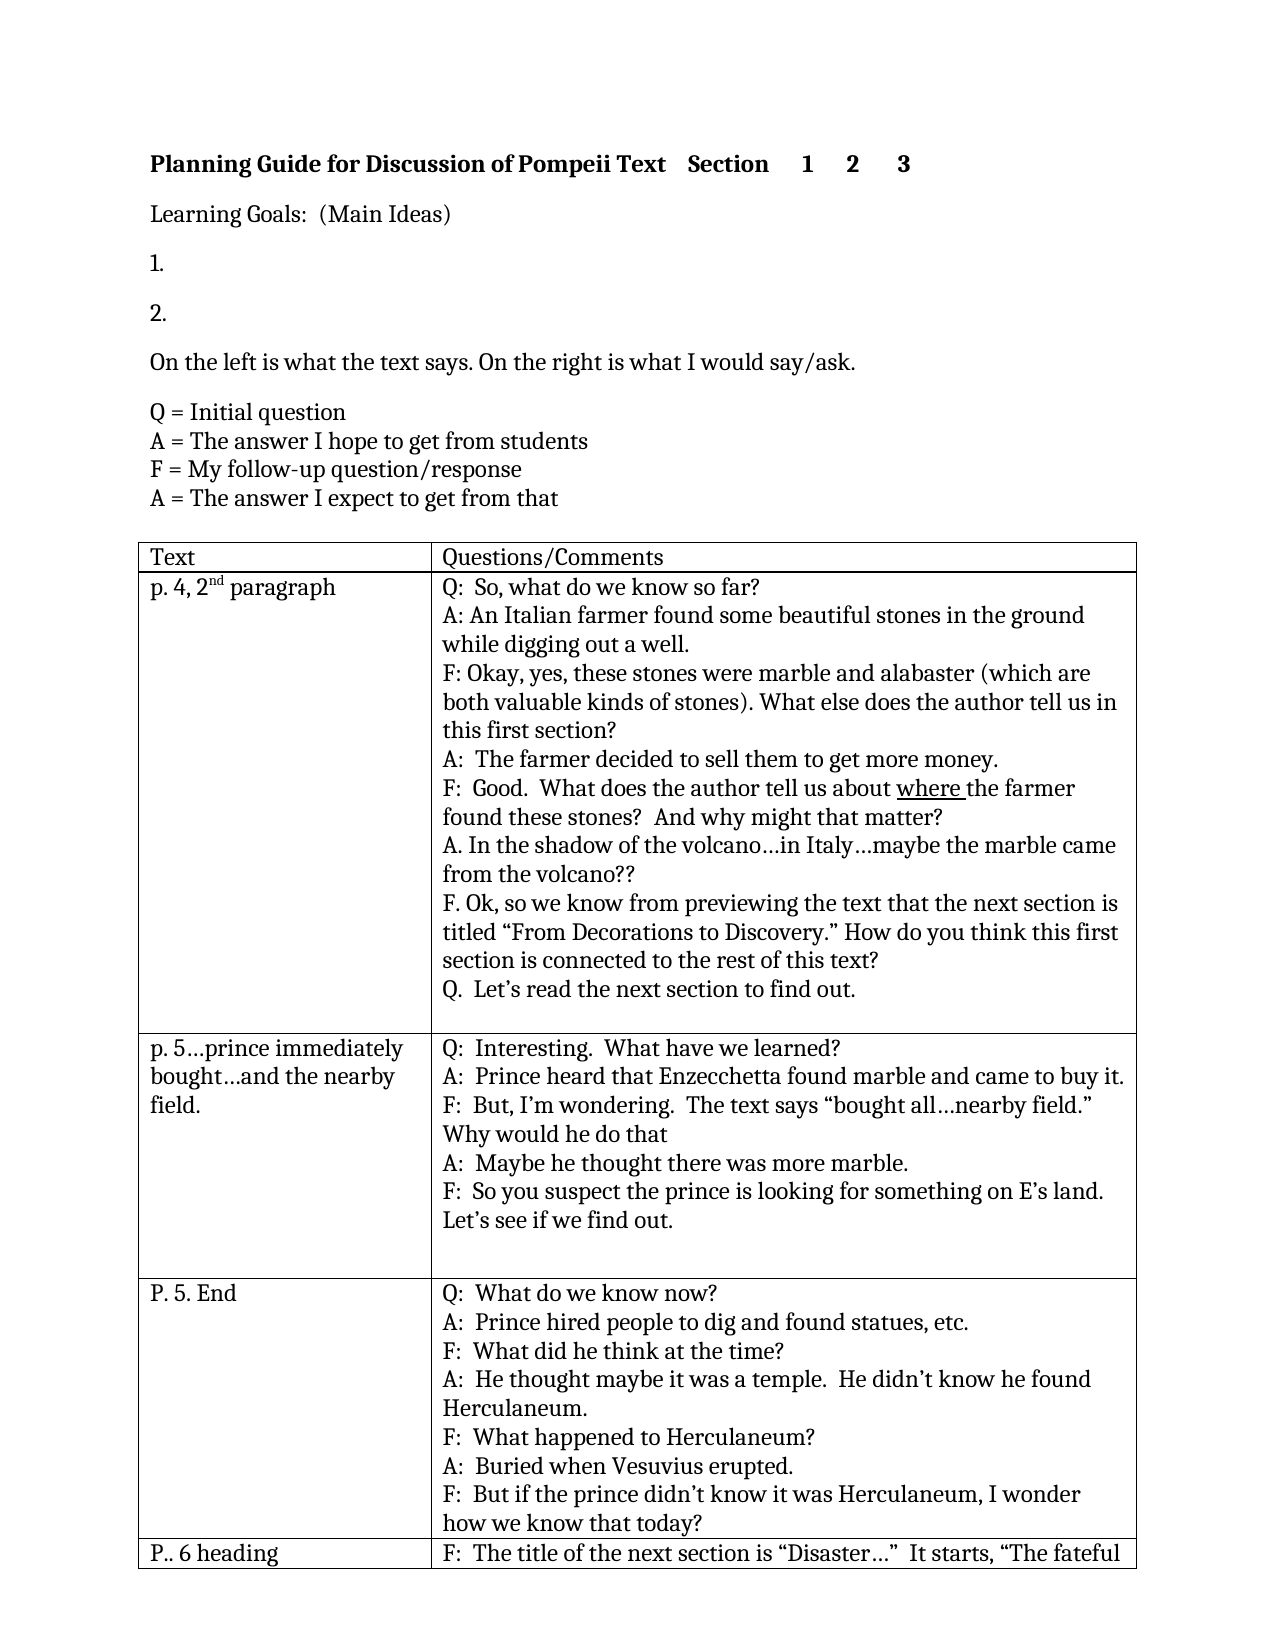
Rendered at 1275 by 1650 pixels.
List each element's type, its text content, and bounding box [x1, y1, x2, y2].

table_cell P.. 6 heading [139, 1539, 431, 1568]
text A = The answer I hope to get from students [150, 427, 1125, 455]
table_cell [432, 1539, 1136, 1568]
text On the left is what the text says. On the right is what I would say/ask. [150, 348, 1125, 377]
text 1. [150, 249, 1125, 278]
text Learning Goals: (Main Ideas) [150, 199, 1125, 228]
text F = My follow-up question/response [150, 455, 1125, 484]
table_cell Q: Interesting. What have we learned? A: Prince heard that Enzecchetta found marble and came to buy it. F: But, I’m wondering. The text says “bought all…nearby field.” Why would he do that A: Maybe he thought there was more marble. F: So you suspect the prince is looking for something on E’s land. Let’s see if we find out. [432, 1034, 1136, 1278]
text 2. [150, 299, 1125, 327]
table_cell P. 5. End [139, 1279, 431, 1538]
table_cell Q: What do we know now? A: Prince hired people to dig and found statues, etc. F: What did he think at the time? A: He thought maybe it was a temple. He didn’t know he found Herculaneum. F: What happened to Herculaneum? A: Buried when Vesuvius erupted. F: But if the prince didn’t know it was Herculaneum, I wonder how we know that today? [432, 1279, 1136, 1538]
text A = The answer I expect to get from that [150, 484, 1125, 513]
text Q = Initial question [150, 398, 1125, 427]
table_cell Q: So, what do we know so far? A: An Italian farmer found some beautiful stones in the ground while digging out a well. F: Okay, yes, these stones were marble and alabaster (which are both valuable kinds of stones). What else does the author tell us in this first section? A: The farmer decided to sell them to get more money. F: Good. What does the author tell us about where the farmer found these stones? And why might that matter? A. In the shadow of the volcano…in Italy…maybe the marble came from the volcano?? F. Ok, so we know from previewing the text that the next section is titled “From Decorations to Discovery.” How do you think this first section is connected to the rest of this text? Q. Let’s read the next section to find out. [432, 573, 1136, 1032]
table_cell p. 4, 2nd paragraph [139, 573, 431, 1032]
table_header Questions/Comments [432, 543, 1136, 571]
table_cell p. 5…prince immediately bought…and the nearby field. [139, 1034, 431, 1278]
table_header Text [139, 543, 431, 571]
text Planning Guide for Discussion of Pompeii Text Section 1 2 3 [150, 150, 1125, 179]
